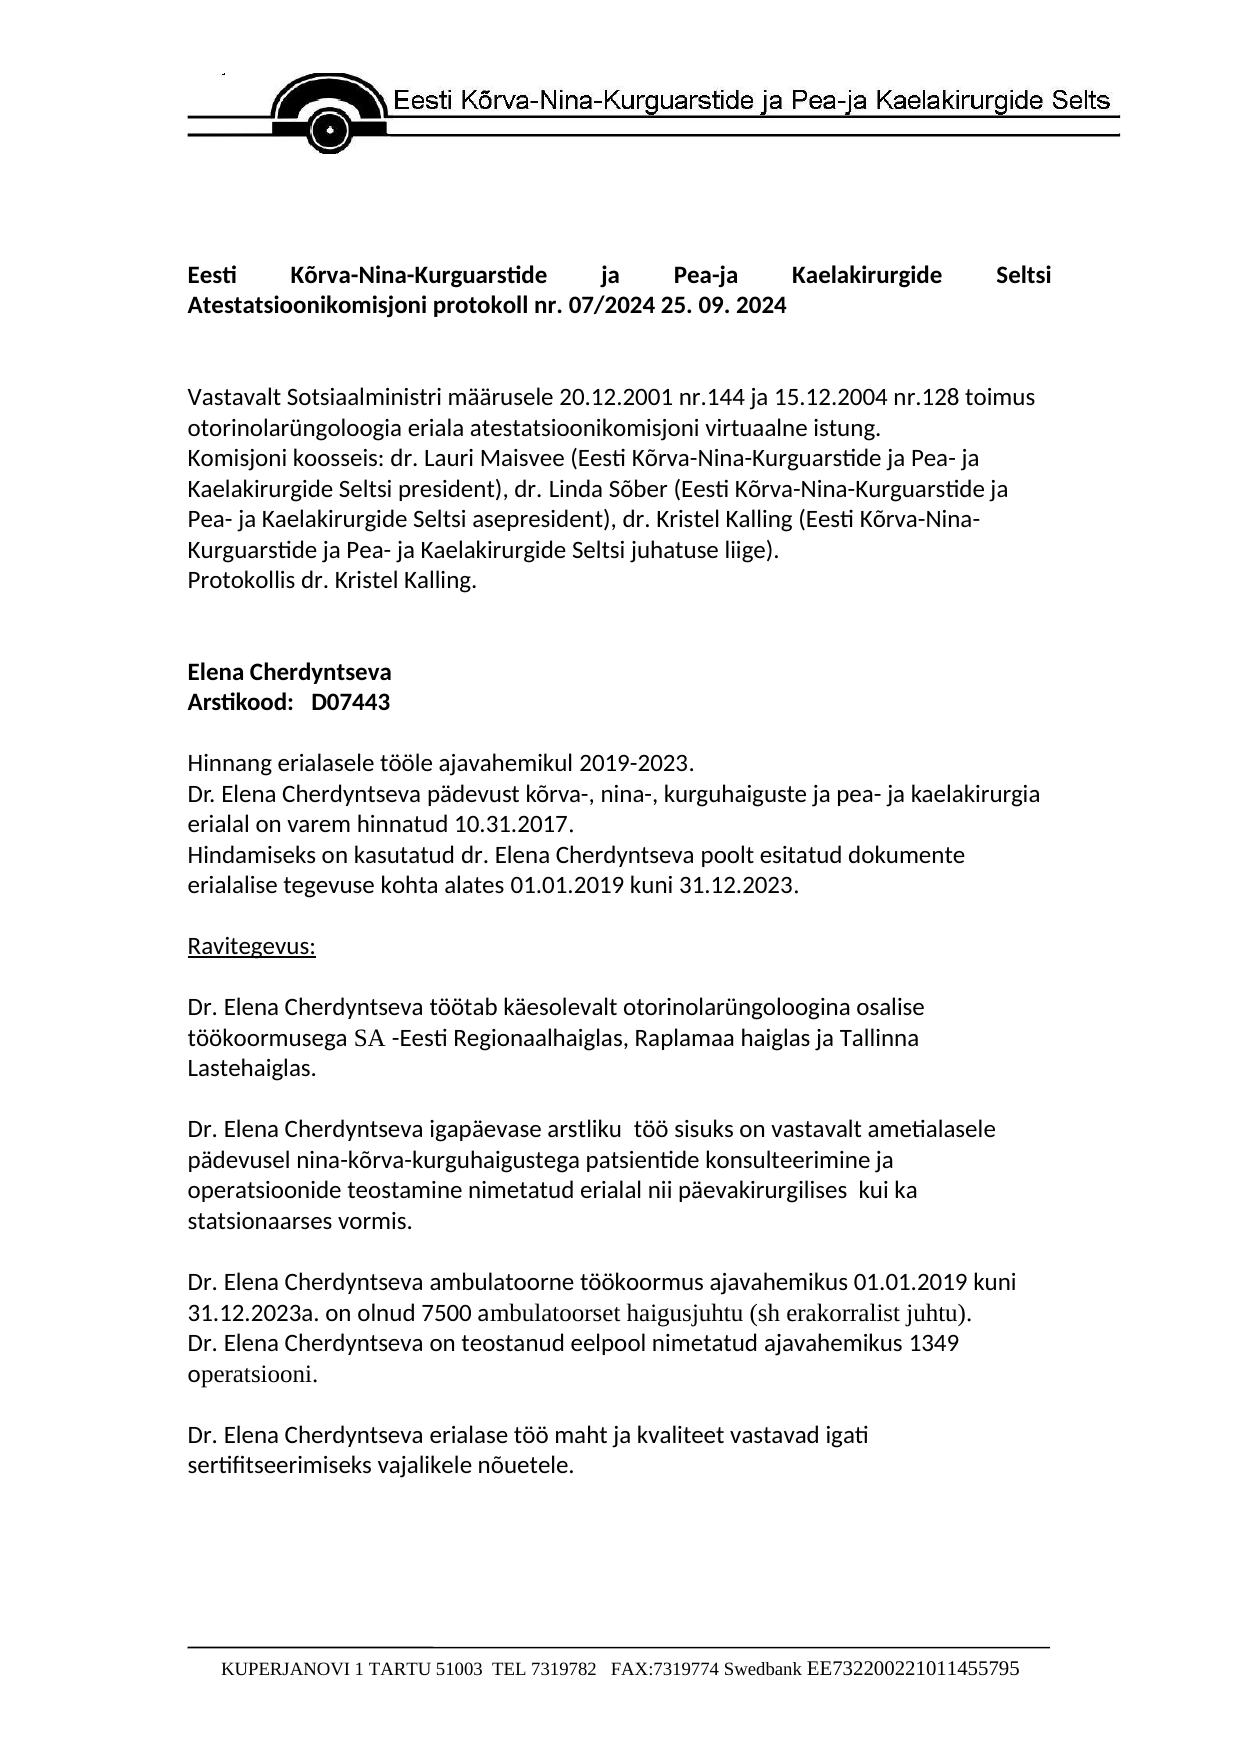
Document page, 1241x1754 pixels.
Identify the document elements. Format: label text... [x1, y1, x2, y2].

text Eesti Kõrva-Nina-Kurguarstide ja Pea-ja Kaelakirurgide Seltsi Atestatsioonikomisjoni protokoll nr. 07/2024 25. 09. 2024 [187, 259, 1053, 320]
text Dr. Elena Cherdyntseva erialase töö maht ja kvaliteet vastavad igati sertifitseerimiseks vajalikele nõuetele. [187, 1419, 1053, 1480]
text Elena Cherdyntseva [187, 656, 1053, 686]
picture [187, 73, 1121, 168]
text Dr. Elena Cherdyntseva töötab käesolevalt otorinolarüngoloogina osalise töökoormusega SA -Eesti Regionaalhaiglas, Raplamaa haiglas ja Tallinna Lastehaiglas. [187, 992, 1053, 1083]
text Dr. Elena Cherdyntseva pädevust kõrva-, nina-, kurguhaiguste ja pea- ja kaelakirurgia erialal on varem hinnatud 10.31.2017. [187, 778, 1053, 839]
text Dr. Elena Cherdyntseva igapäevase arstliku töö sisuks on vastavalt ametialasele pädevusel nina-kõrva-kurguhaigustega patsientide konsulteerimine ja operatsioonide teostamine nimetatud erialal nii päevakirurgilises kui ka statsionaarses vormis. [187, 1083, 1053, 1236]
text Vastavalt Sotsiaalministri määrusele 20.12.2001 nr.144 ja 15.12.2004 nr.128 toimus otorinolarüngoloogia eriala atestatsioonikomisjoni virtuaalne istung. [187, 381, 1053, 442]
text Protokollis dr. Kristel Kalling. [187, 564, 1053, 595]
text Arstikood: D07443 [187, 686, 1053, 717]
text Hinnang erialasele tööle ajavahemikul 2019-2023. [187, 747, 1053, 778]
text Komisjoni koosseis: dr. Lauri Maisvee (Eesti Kõrva-Nina-Kurguarstide ja Pea- ja Kaelakirurgide Seltsi president), dr. Linda Sõber (Eesti Kõrva-Nina-Kurguarstide ja Pea- ja Kaelakirurgide Seltsi asepresident), dr. Kristel Kalling (Eesti Kõrva-Nina-Kurguarstide ja Pea- ja Kaelakirurgide Seltsi juhatuse liige). [187, 442, 1053, 564]
text Hindamiseks on kasutatud dr. Elena Cherdyntseva poolt esitatud dokumente erialalise tegevuse kohta alates 01.01.2019 kuni 31.12.2023. [187, 839, 1053, 900]
text Dr. Elena Cherdyntseva on teostanud eelpool nimetatud ajavahemikus 1349 operatsiooni. [187, 1327, 1053, 1388]
text Dr. Elena Cherdyntseva ambulatoorne töökoormus ajavahemikus 01.01.2019 kuni 31.12.2023a. on olnud 7500 ambulatoorset haigusjuhtu (sh erakorralist juhtu). [187, 1266, 1053, 1327]
text Ravitegevus: [187, 931, 1053, 961]
